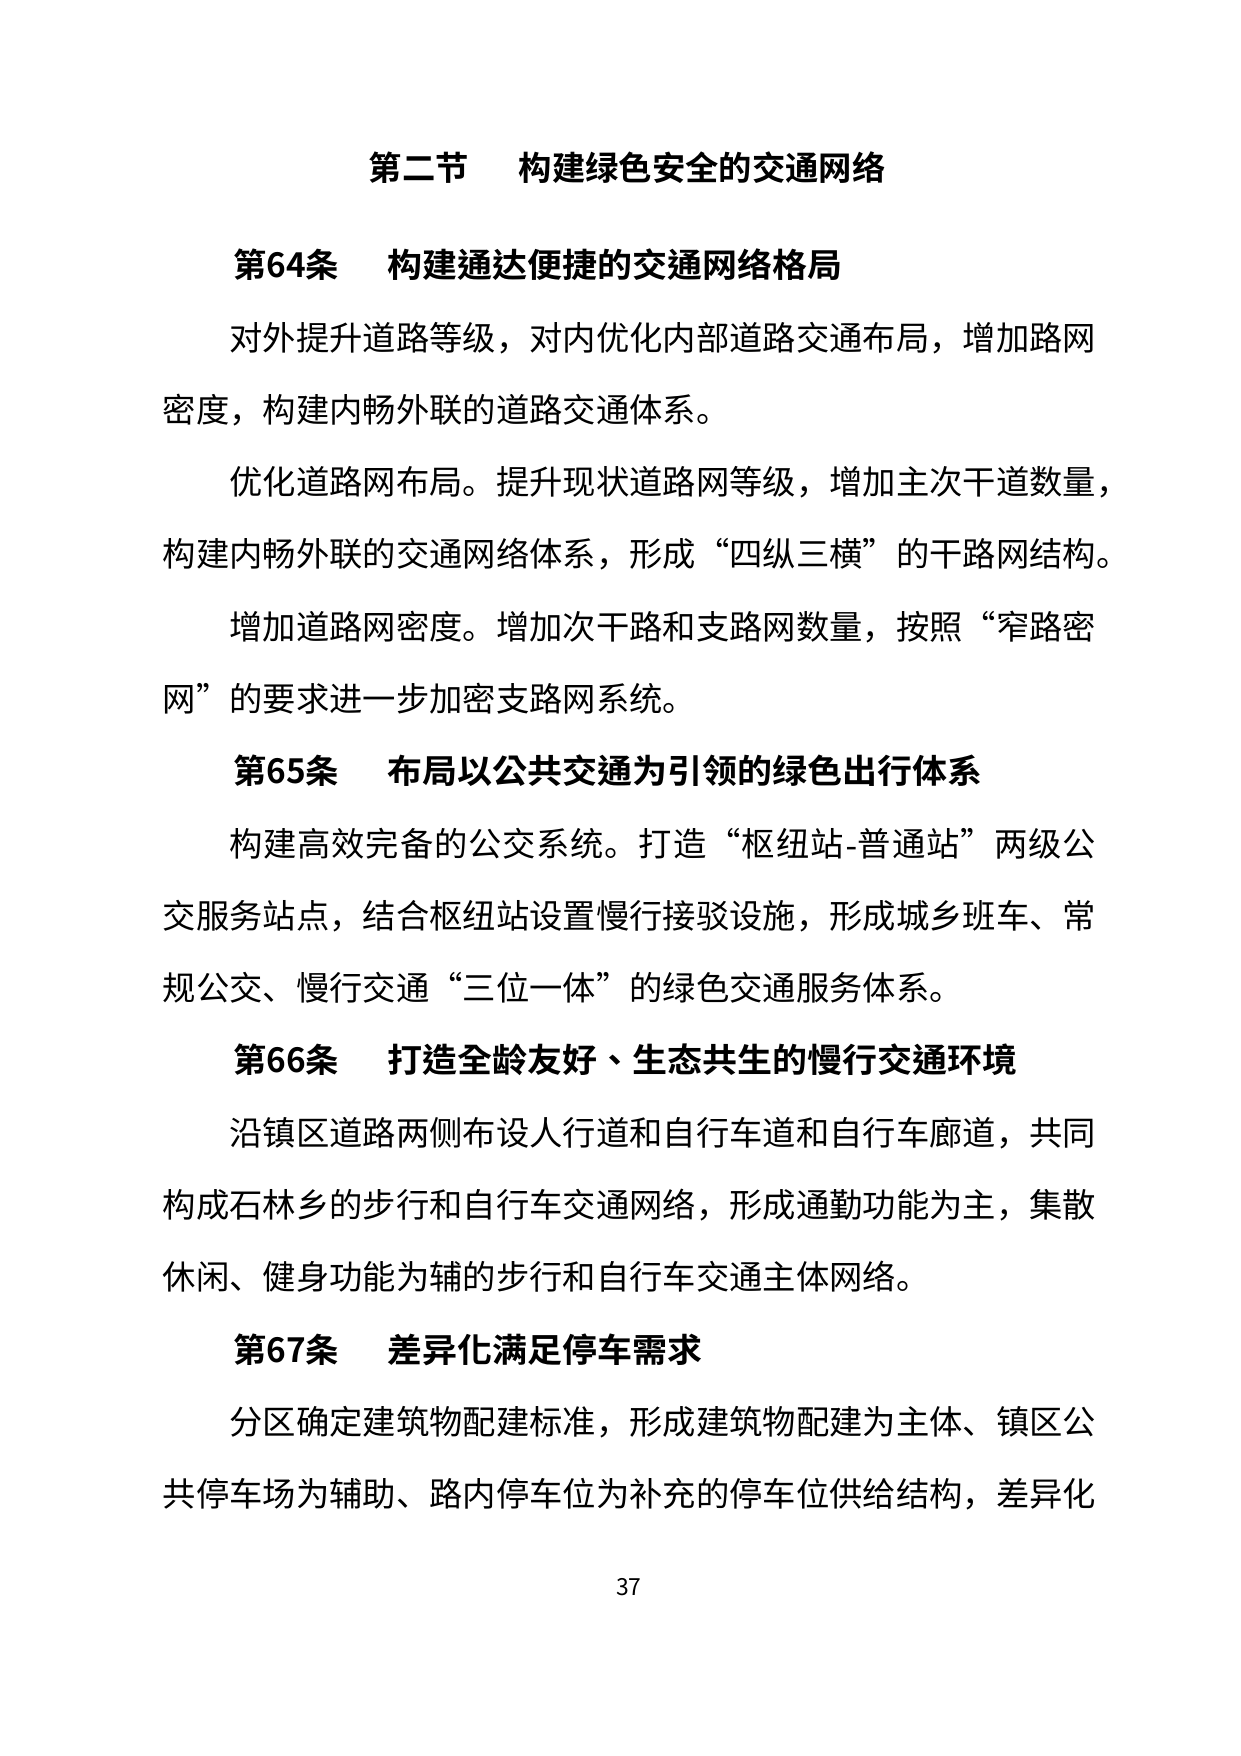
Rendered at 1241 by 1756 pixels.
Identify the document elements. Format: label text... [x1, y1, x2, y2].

text 对外提升道路等级，对内优化内部道路交通布局，增加路网密度，构建内畅外联的道路交通体系。 [162, 311, 1096, 432]
text 打造全龄友好、生态共生的慢行交通环境 [162, 1034, 1085, 1082]
text 增加道路网密度。增加次干路和支路网数量，按照“窄路密网”的要求进一步加密支路网系统。 [162, 600, 1096, 721]
subtitle 构建绿色安全的交通网络 [162, 142, 1091, 190]
text 布局以公共交通为引领的绿色出行体系 [162, 745, 1085, 793]
text 差异化满足停车需求 [162, 1323, 1085, 1372]
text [162, 1396, 1096, 1516]
text 沿镇区道路两侧布设人行道和自行车道和自行车廊道，共同构成石林乡的步行和自行车交通网络，形成通勤功能为主，集散、休闲、健身功能为辅的步行和自行车交通主体网络。 [162, 1106, 1096, 1299]
text 优化道路网布局。提升现状道路网等级，增加主次干道数量，构建内畅外联的交通网络体系，形成“四纵三横”的干路网结构。 [162, 456, 1096, 576]
text 构建高效完备的公交系统。打造“枢纽站-普通站”两级公交服务站点，结合枢纽站设置慢行接驳设施，形成城乡班车、常规公交、慢行交通“三位一体”的绿色交通服务体系。 [162, 817, 1096, 1010]
text 构建通达便捷的交通网络格局 [162, 239, 1085, 287]
